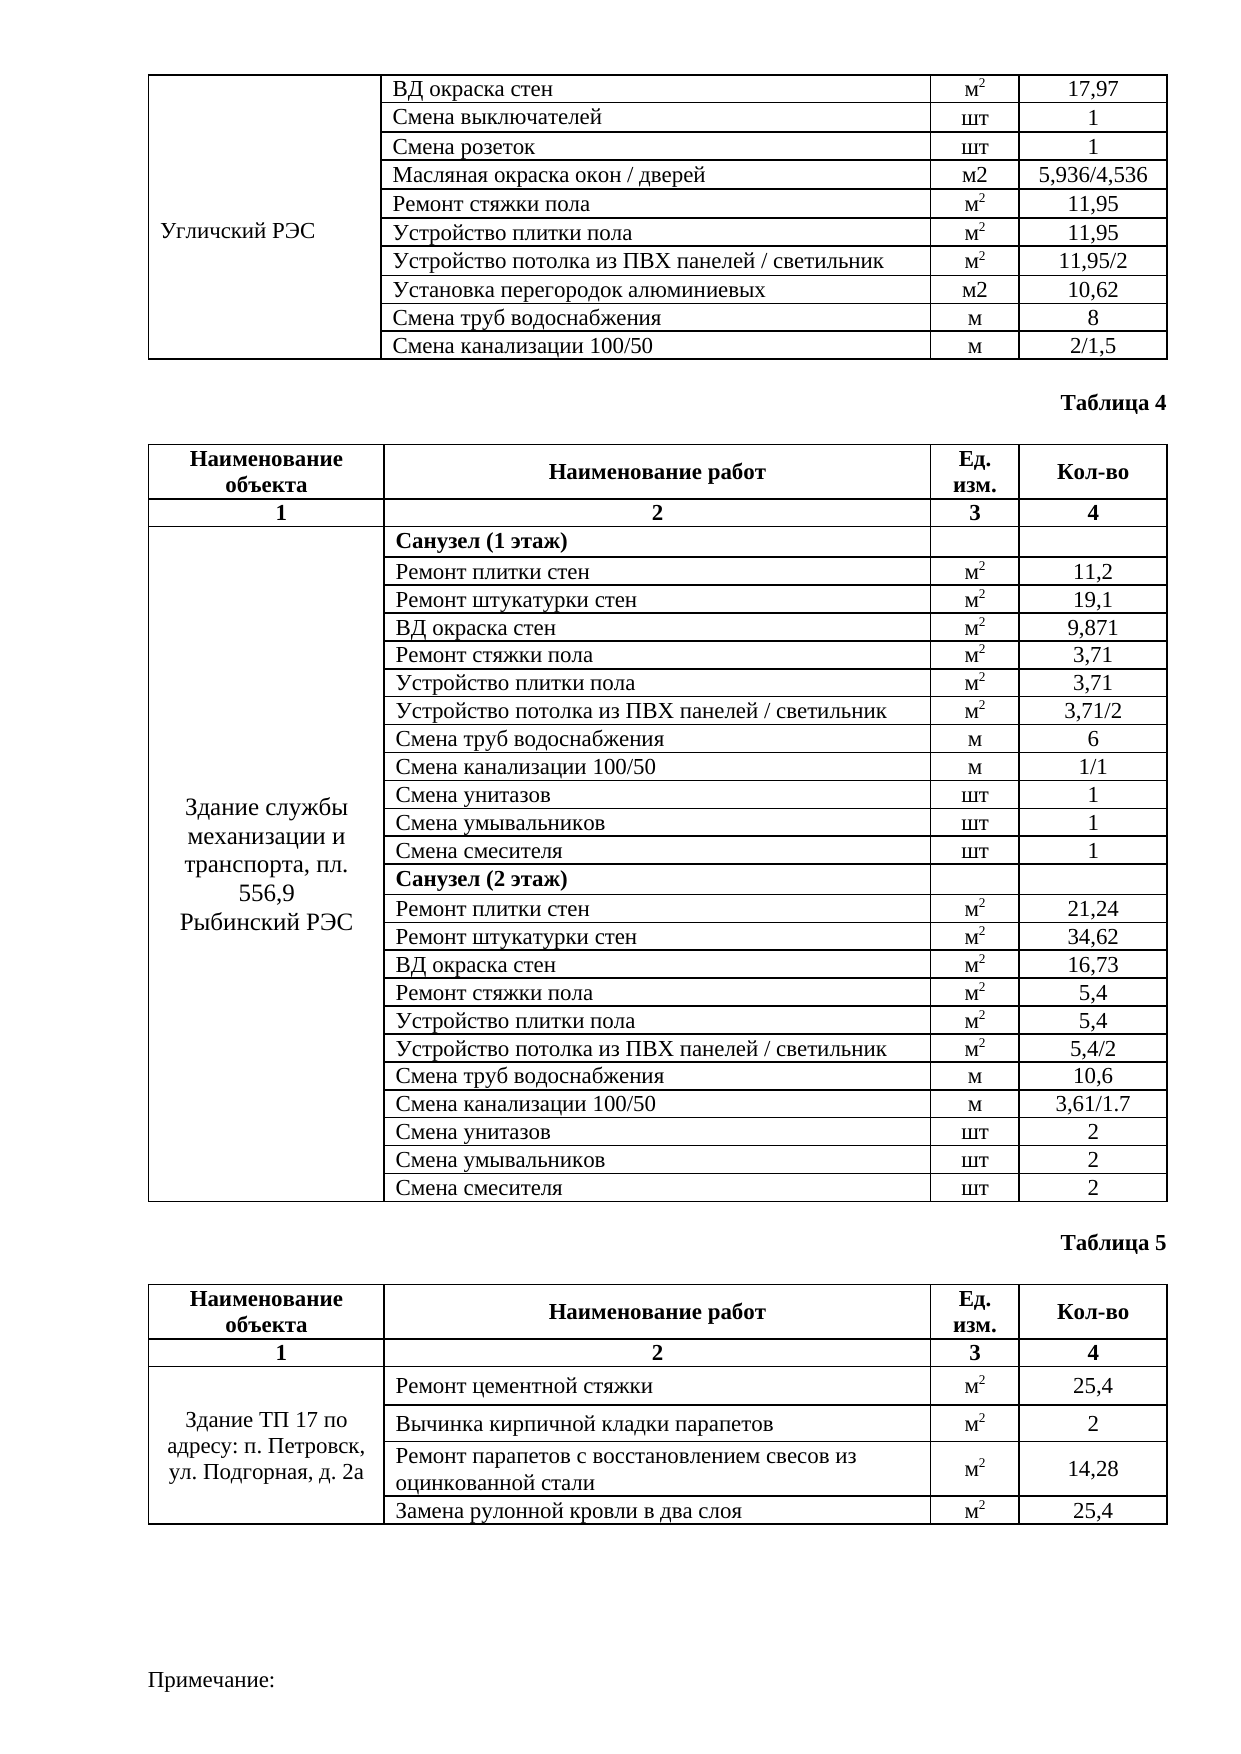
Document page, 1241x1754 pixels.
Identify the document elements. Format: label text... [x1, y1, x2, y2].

table_cell 10,62 [1020, 276, 1166, 302]
table_cell Смена унитазов [385, 781, 930, 807]
table_cell 4 [1020, 1340, 1166, 1366]
table_cell м2 [931, 1442, 1018, 1495]
table_cell шт [931, 1174, 1018, 1201]
table_cell Смена умывальников [385, 809, 930, 835]
table_cell 1 [1020, 103, 1166, 131]
table_cell Замена рулонной кровли в два слоя [385, 1497, 930, 1523]
table_cell 1 [1020, 837, 1166, 863]
table_header Ед. изм. [931, 1285, 1018, 1338]
table_cell м2 [931, 895, 1018, 921]
table_header Наименование объекта [149, 1285, 383, 1338]
table_cell м2 [931, 951, 1018, 977]
table_cell [931, 527, 1018, 556]
table_cell 25,4 [1020, 1367, 1166, 1404]
table_cell 19,1 [1020, 586, 1166, 612]
table_cell Устройство плитки пола [382, 219, 930, 245]
table_cell Устройство потолка из ПВХ панелей / светильник [385, 697, 930, 724]
table_cell 14,28 [1020, 1442, 1166, 1495]
table_cell м2 [931, 219, 1018, 245]
table_cell 3 [931, 1340, 1018, 1366]
table_cell Смена канализации 100/50 [382, 332, 930, 358]
table_cell Ремонт стяжки пола [385, 642, 930, 668]
table_cell [931, 865, 1018, 893]
table_cell шт [931, 133, 1018, 159]
table_cell 11,95/2 [1020, 247, 1166, 274]
table_cell 25,4 [1020, 1497, 1166, 1523]
table_cell Смена труб водоснабжения [382, 304, 930, 330]
table_cell Установка перегородок алюминиевых [382, 276, 930, 302]
table_cell Устройство плитки пола [385, 670, 930, 696]
table_cell Санузел (1 этаж) [385, 527, 930, 556]
table_cell шт [931, 809, 1018, 835]
table_cell 11,95 [1020, 190, 1166, 217]
table_cell м [931, 304, 1018, 330]
table_cell м [931, 725, 1018, 752]
table_cell м2 [931, 1007, 1018, 1033]
table_cell м2 [931, 586, 1018, 612]
table_cell 16,73 [1020, 951, 1166, 977]
table_cell 1 [1020, 809, 1166, 835]
table_cell 2/1,5 [1020, 332, 1166, 358]
table_cell 11,95 [1020, 219, 1166, 245]
table_cell Ремонт штукатурки стен [385, 923, 930, 949]
table_cell Ремонт стяжки пола [382, 190, 930, 217]
table_cell м2 [931, 1035, 1018, 1061]
table_cell 21,24 [1020, 895, 1166, 921]
table_cell 3 [931, 500, 1018, 526]
table_cell 34,62 [1020, 923, 1166, 949]
table_cell 11,2 [1020, 558, 1166, 584]
table_cell 1 [149, 1340, 383, 1366]
table_cell Устройство потолка из ПВХ панелей / светильник [382, 247, 930, 274]
table_cell шт [931, 837, 1018, 863]
table_cell м2 [931, 670, 1018, 696]
table_cell 2 [1020, 1146, 1166, 1173]
table_cell м [931, 1063, 1018, 1089]
table_cell Санузел (2 этаж) [385, 865, 930, 893]
table_cell Здание ТП 17 по адресу: п. Петровск, ул. Подгорная, д. 2а [149, 1367, 383, 1523]
table_cell Смена канализации 100/50 [385, 1091, 930, 1117]
table_cell м2 [931, 276, 1018, 302]
table_cell 6 [1020, 725, 1166, 752]
table_cell 1 [149, 500, 383, 526]
table_cell 17,97 [1020, 76, 1166, 102]
table_cell 2 [1020, 1174, 1166, 1201]
table_cell м [931, 332, 1018, 358]
table_cell 5,4/2 [1020, 1035, 1166, 1061]
table_cell шт [931, 103, 1018, 131]
table_header Наименование работ [385, 445, 930, 498]
table_cell [1020, 527, 1166, 556]
table_cell 1/1 [1020, 753, 1166, 779]
table_cell 2 [385, 500, 930, 526]
table_cell 1 [1020, 781, 1166, 807]
table_cell Смена розеток [382, 133, 930, 159]
table_cell м2 [931, 1497, 1018, 1523]
table_cell Здание службы механизации и транспорта, пл. 556,9 Рыбинский РЭС [149, 527, 383, 1201]
table_cell шт [931, 781, 1018, 807]
table_header Наименование объекта [149, 445, 383, 498]
table_cell 2 [1020, 1406, 1166, 1441]
table_cell м2 [931, 697, 1018, 724]
table_cell Смена смесителя [385, 837, 930, 863]
table_cell 5,4 [1020, 1007, 1166, 1033]
table_cell Смена смесителя [385, 1174, 930, 1201]
table_header Наименование работ [385, 1285, 930, 1338]
table_cell Ремонт плитки стен [385, 895, 930, 921]
table_cell Смена умывальников [385, 1146, 930, 1173]
table_cell 5,936/4,536 [1020, 161, 1166, 188]
table_cell 2 [1020, 1118, 1166, 1145]
table_header Кол-во [1020, 445, 1166, 498]
table_cell Смена труб водоснабжения [385, 1063, 930, 1089]
table_cell ВД окраска стен [385, 951, 930, 977]
table_cell 9,871 [1020, 614, 1166, 640]
table_cell м2 [931, 923, 1018, 949]
table_cell м2 [931, 1406, 1018, 1441]
table_cell 8 [1020, 304, 1166, 330]
table_header Кол-во [1020, 1285, 1166, 1338]
table_cell м2 [931, 247, 1018, 274]
table_cell Ремонт цементной стяжки [385, 1367, 930, 1404]
table_cell [1020, 865, 1166, 893]
table_cell м2 [931, 190, 1018, 217]
table_cell 3,71 [1020, 670, 1166, 696]
table_cell Смена унитазов [385, 1118, 930, 1145]
table_cell 5,4 [1020, 979, 1166, 1005]
table_cell 10,6 [1020, 1063, 1166, 1089]
table_cell м2 [931, 161, 1018, 188]
table_cell м2 [931, 558, 1018, 584]
table_cell м2 [931, 76, 1018, 102]
table_cell шт [931, 1146, 1018, 1173]
table_cell Масляная окраска окон / дверей [382, 161, 930, 188]
table_cell 4 [1020, 500, 1166, 526]
table_cell Устройство потолка из ПВХ панелей / светильник [385, 1035, 930, 1061]
table_cell 3,71 [1020, 642, 1166, 668]
table_cell Устройство плитки пола [385, 1007, 930, 1033]
table_cell Смена труб водоснабжения [385, 725, 930, 752]
table_header Ед. изм. [931, 445, 1018, 498]
text Таблица 5 [148, 1228, 1166, 1255]
text Таблица 4 [148, 388, 1166, 415]
table_cell 3,61/1.7 [1020, 1091, 1166, 1117]
table_cell Ремонт парапетов с восстановлением свесов из оцинкованной стали [385, 1442, 930, 1495]
table_cell Ремонт стяжки пола [385, 979, 930, 1005]
table_cell Вычинка кирпичной кладки парапетов [385, 1406, 930, 1441]
table_cell 2 [385, 1340, 930, 1366]
table_cell м [931, 1091, 1018, 1117]
text Примечание: [148, 1666, 1166, 1692]
table_cell Смена канализации 100/50 [385, 753, 930, 779]
table_cell м2 [931, 614, 1018, 640]
table_cell шт [931, 1118, 1018, 1145]
table_cell Ремонт плитки стен [385, 558, 930, 584]
table_cell 3,71/2 [1020, 697, 1166, 724]
table_cell м2 [931, 1367, 1018, 1404]
table_cell ВД окраска стен [385, 614, 930, 640]
table_cell м2 [931, 979, 1018, 1005]
table_cell м2 [931, 642, 1018, 668]
table_cell м [931, 753, 1018, 779]
table_cell ВД окраска стен [382, 76, 930, 102]
table_cell Ремонт штукатурки стен [385, 586, 930, 612]
table_cell Смена выключателей [382, 103, 930, 131]
table_cell 1 [1020, 133, 1166, 159]
